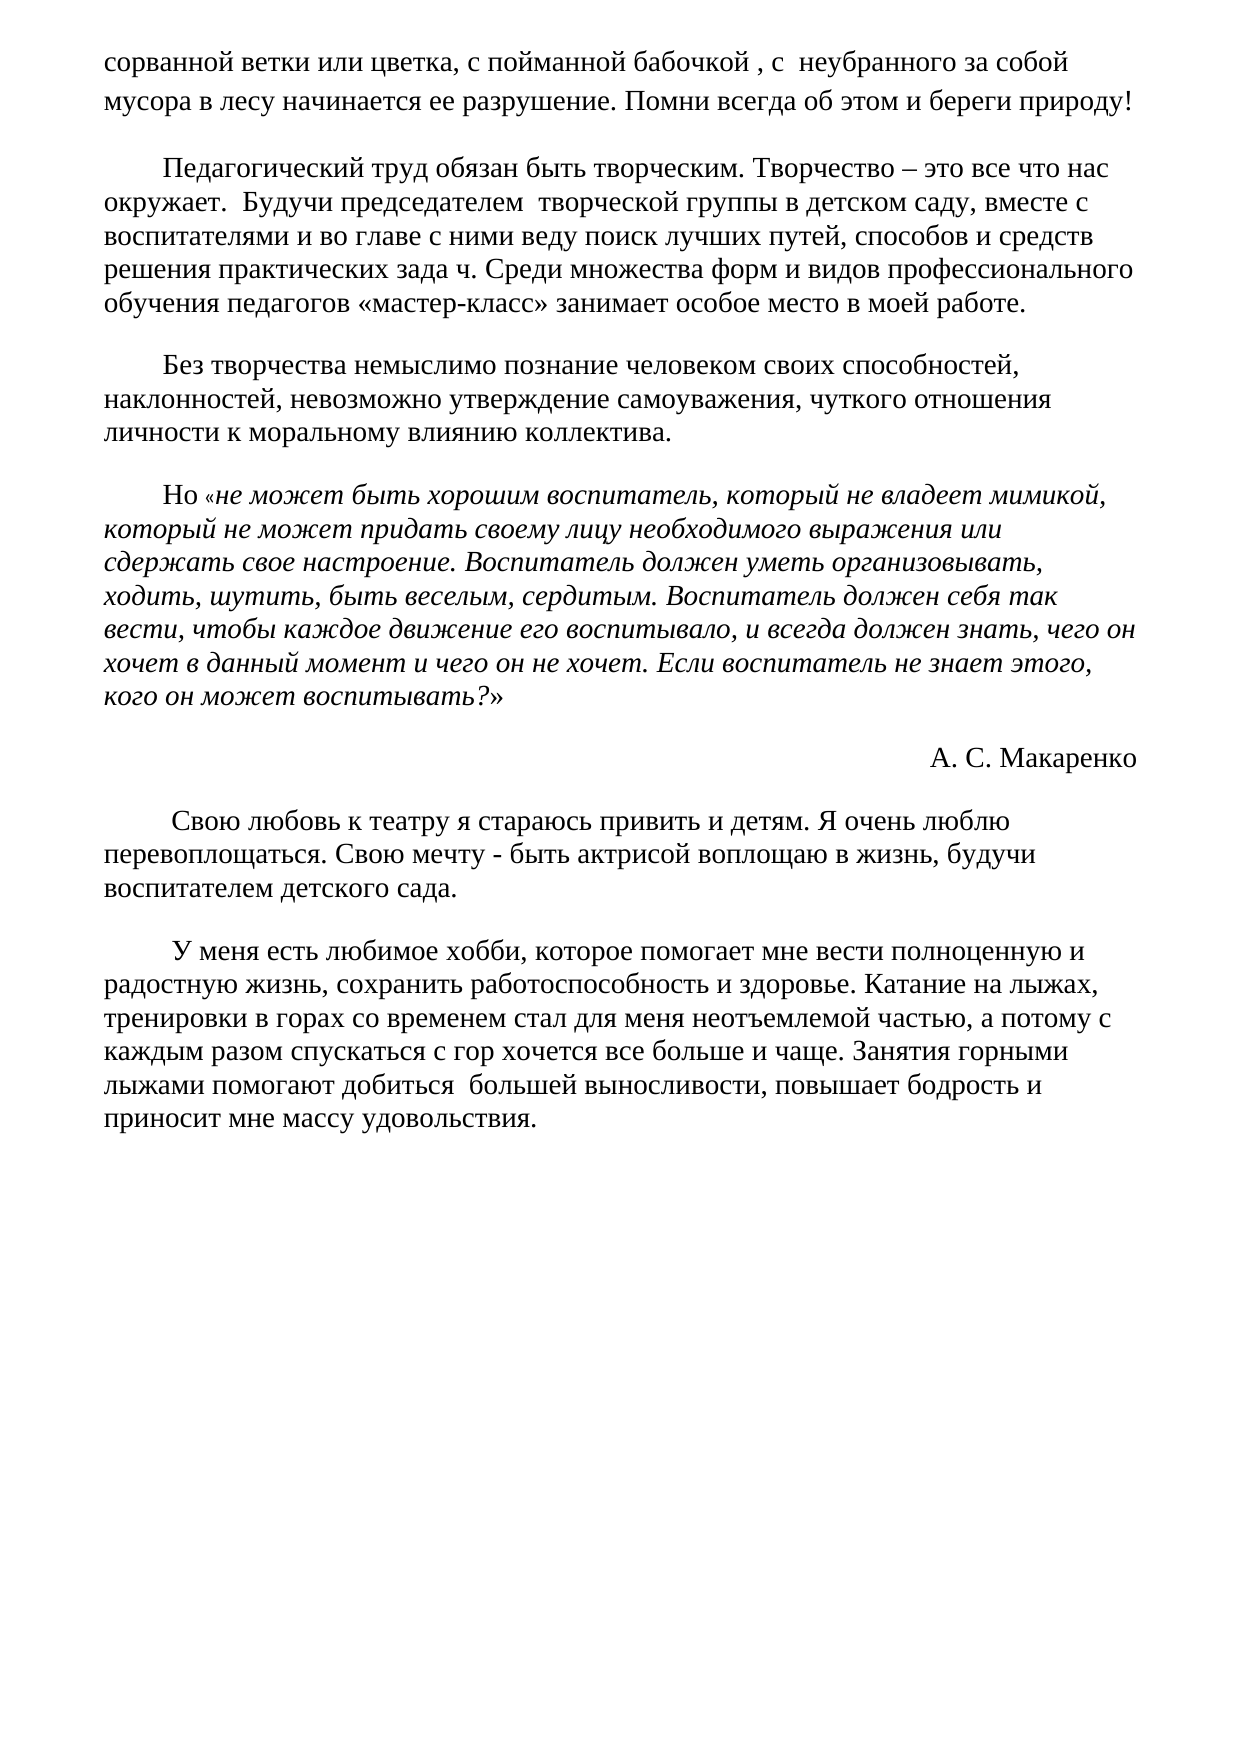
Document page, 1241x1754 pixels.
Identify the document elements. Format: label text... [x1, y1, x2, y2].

text который не может придать своему лицу необходимого выражения или сдержать свое настроение. Воспитатель должен уметь организовывать, ходить, шутить, быть веселым, сердитым. Воспитатель должен себя так вести, чтобы каждое движение его воспитывало, и всегда должен знать, чего он хочет в данный момент и чего он не хочет. Если воспитатель не знает этого, кого он может воспитывать?» [103, 511, 1137, 712]
text Без творчества немыслимо познание человеком своих способностей, наклонностей, невозможно утверждение самоуважения, чуткого отношения личности к моральному влиянию коллектива. [103, 347, 1137, 448]
text У меня есть любимое хобби, которое помогает мне вести полноценную и радостную жизнь, сохранить работоспособность и здоровье. Катание на лыжах, тренировки в горах со временем стал для меня неотъемлемой частью, а потому с каждым разом спускаться с гор хочется все больше и чаще. Занятия горными лыжами помогают добиться большей выносливости, повышает бодрость и приносит мне массу удовольствия. [103, 933, 1137, 1134]
text Свою любовь к театру я стараюсь привить и детям. Я очень люблю перевоплощаться. Свою мечту - быть актрисой воплощаю в жизнь, будучи воспитателем детского сада. [103, 803, 1137, 903]
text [103, 44, 1137, 116]
text Но «не может быть хорошим воспитатель, который не владеет мимикой, [103, 477, 1137, 511]
text Педагогический труд обязан быть творческим. Творчество – это все что нас окружает. Будучи председателем творческой группы в детском саду, вместе с воспитателями и во главе с ними веду поиск лучших путей, способов и средств решения практических зада ч. Среди множества форм и видов профессионального обучения педагогов «мастер-класс» занимает особое место в моей работе. [103, 151, 1137, 318]
text А. С. Макаренко [103, 740, 1137, 774]
